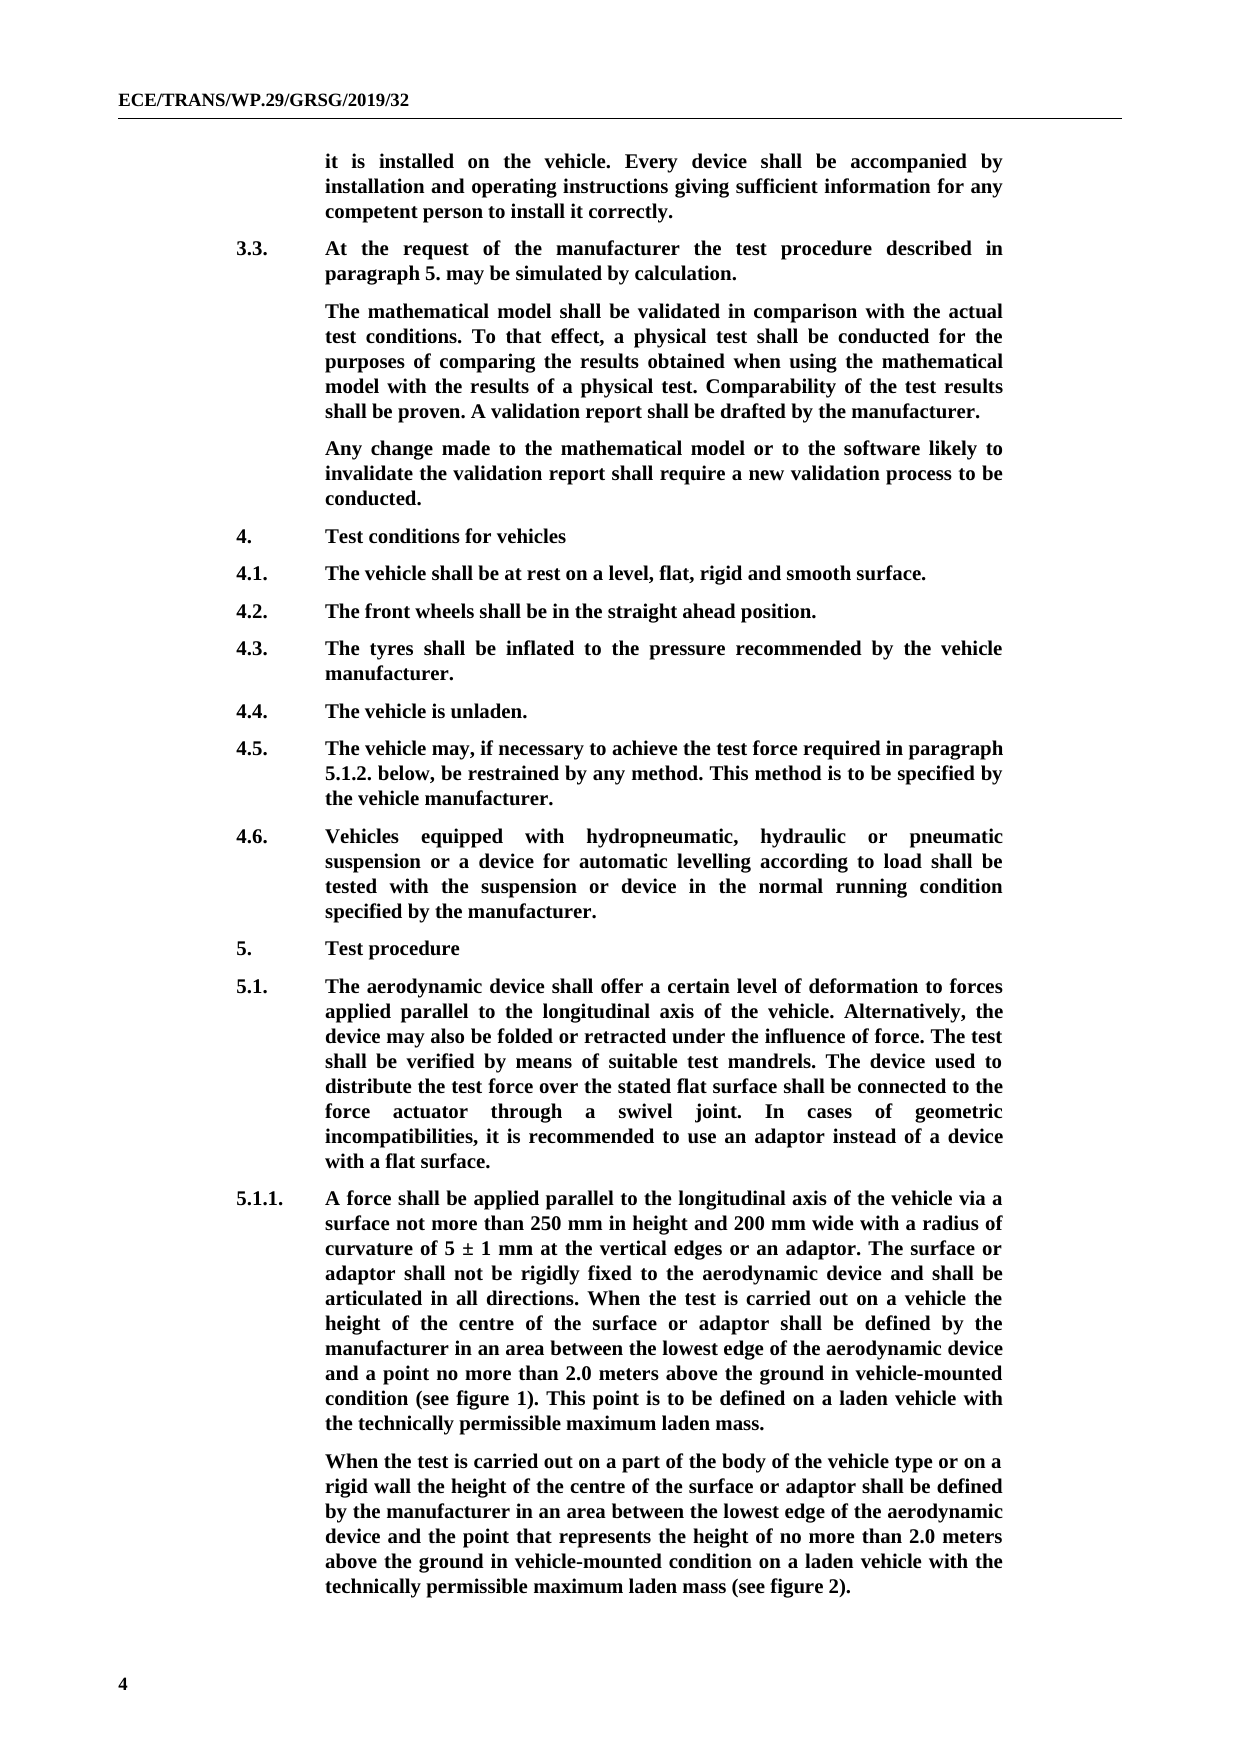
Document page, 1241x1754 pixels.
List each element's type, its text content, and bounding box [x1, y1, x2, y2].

text 4. Test conditions for vehicles [236, 523, 1004, 548]
text 4.4. The vehicle is unladen. [236, 698, 1004, 723]
text 5.1.1. A force shall be applied parallel to the longitudinal axis of the vehicle via a surface not more than 250 mm in height and 200 mm wide with a radius of curvature of 5 ± 1 mm at the vertical edges or an adaptor. The surface or adaptor shall not be rigidly fixed to the aerodynamic device and shall be articulated in all directions. When the test is carried out on a vehicle the height of the centre of the surface or adaptor shall be defined by the manufacturer in an area between the lowest edge of the aerodynamic device and a point no more than 2.0 meters above the ground in vehicle-mounted condition (see figure 1). This point is to be defined on a laden vehicle with the technically permissible maximum laden mass. [236, 1185, 1004, 1435]
text 4.3. The tyres shall be inflated to the pressure recommended by the vehicle manufacturer. [236, 635, 1004, 685]
text 4.5. The vehicle may, if necessary to achieve the test force required in paragraph 5.1.2. below, be restrained by any method. This method is to be specified by the vehicle manufacturer. [236, 735, 1004, 810]
text Any change made to the mathematical model or to the software likely to invalidate the validation report shall require a new validation process to be conducted. [236, 435, 1004, 510]
text 4.1. The vehicle shall be at rest on a level, flat, rigid and smooth surface. [236, 560, 1004, 585]
text The mathematical model shall be validated in comparison with the actual test conditions. To that effect, a physical test shall be conducted for the purposes of comparing the results obtained when using the mathematical model with the results of a physical test. Comparability of the test results shall be proven. A validation report shall be drafted by the manufacturer. [236, 298, 1004, 423]
text 3.3. At the request of the manufacturer the test procedure described in paragraph 5. may be simulated by calculation. [236, 235, 1004, 285]
text 5.1. The aerodynamic device shall offer a certain level of deformation to forces applied parallel to the longitudinal axis of the vehicle. Alternatively, the device may also be folded or retracted under the influence of force. The test shall be verified by means of suitable test mandrels. The device used to distribute the test force over the stated flat surface shall be connected to the force actuator through a swivel joint. In cases of geometric incompatibilities, it is recommended to use an adaptor instead of a device with a flat surface. [236, 973, 1004, 1173]
text When the test is carried out on a part of the body of the vehicle type or on a rigid wall the height of the centre of the surface or adaptor shall be defined by the manufacturer in an area between the lowest edge of the aerodynamic device and the point that represents the height of no more than 2.0 meters above the ground in vehicle-mounted condition on a laden vehicle with the technically permissible maximum laden mass (see figure 2). [236, 1448, 1004, 1598]
text 5. Test procedure [236, 935, 1004, 960]
text 4.6. Vehicles equipped with hydropneumatic, hydraulic or pneumatic suspension or a device for automatic levelling according to load shall be tested with the suspension or device in the normal running condition specified by the manufacturer. [236, 823, 1004, 923]
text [236, 148, 1004, 223]
text 4.2. The front wheels shall be in the straight ahead position. [236, 598, 1004, 623]
